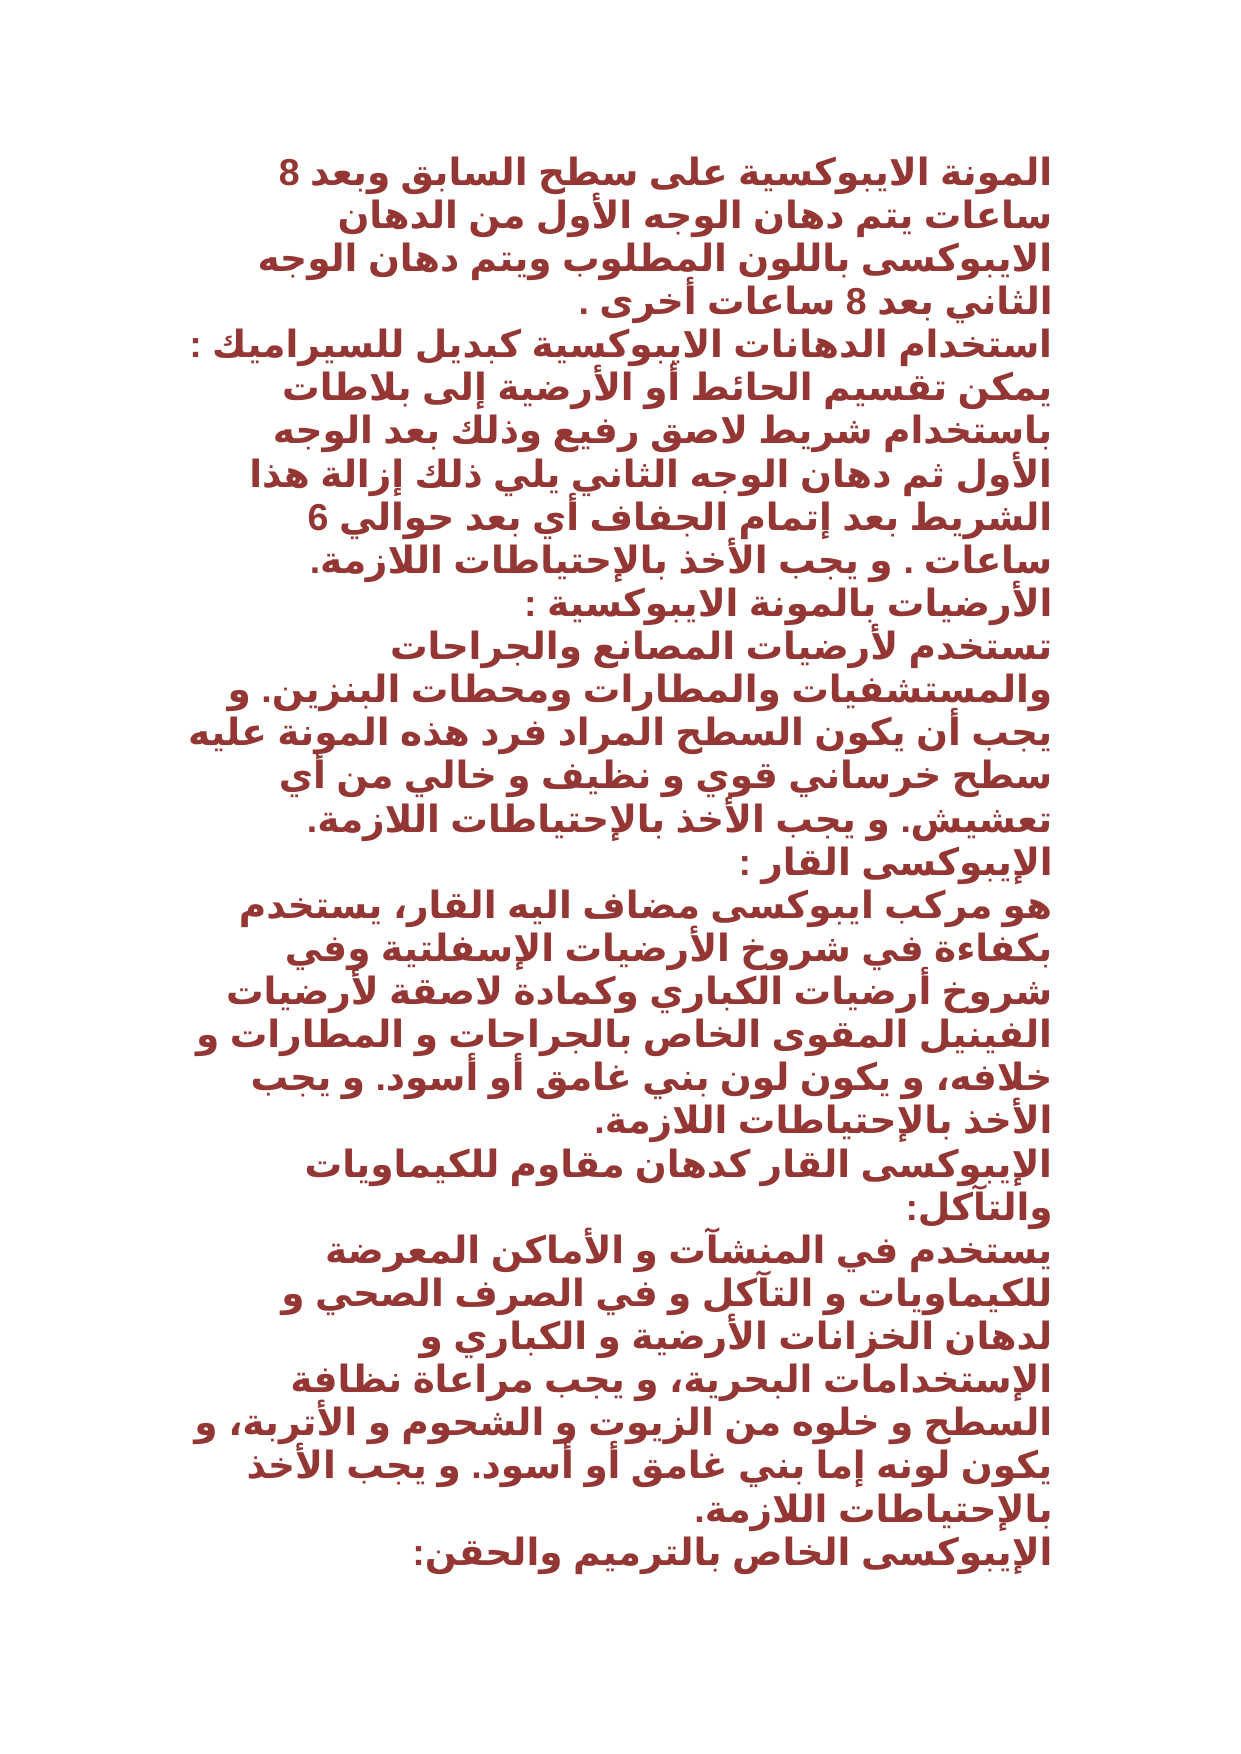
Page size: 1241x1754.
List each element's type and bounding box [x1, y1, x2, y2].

text [187, 150, 1053, 1573]
